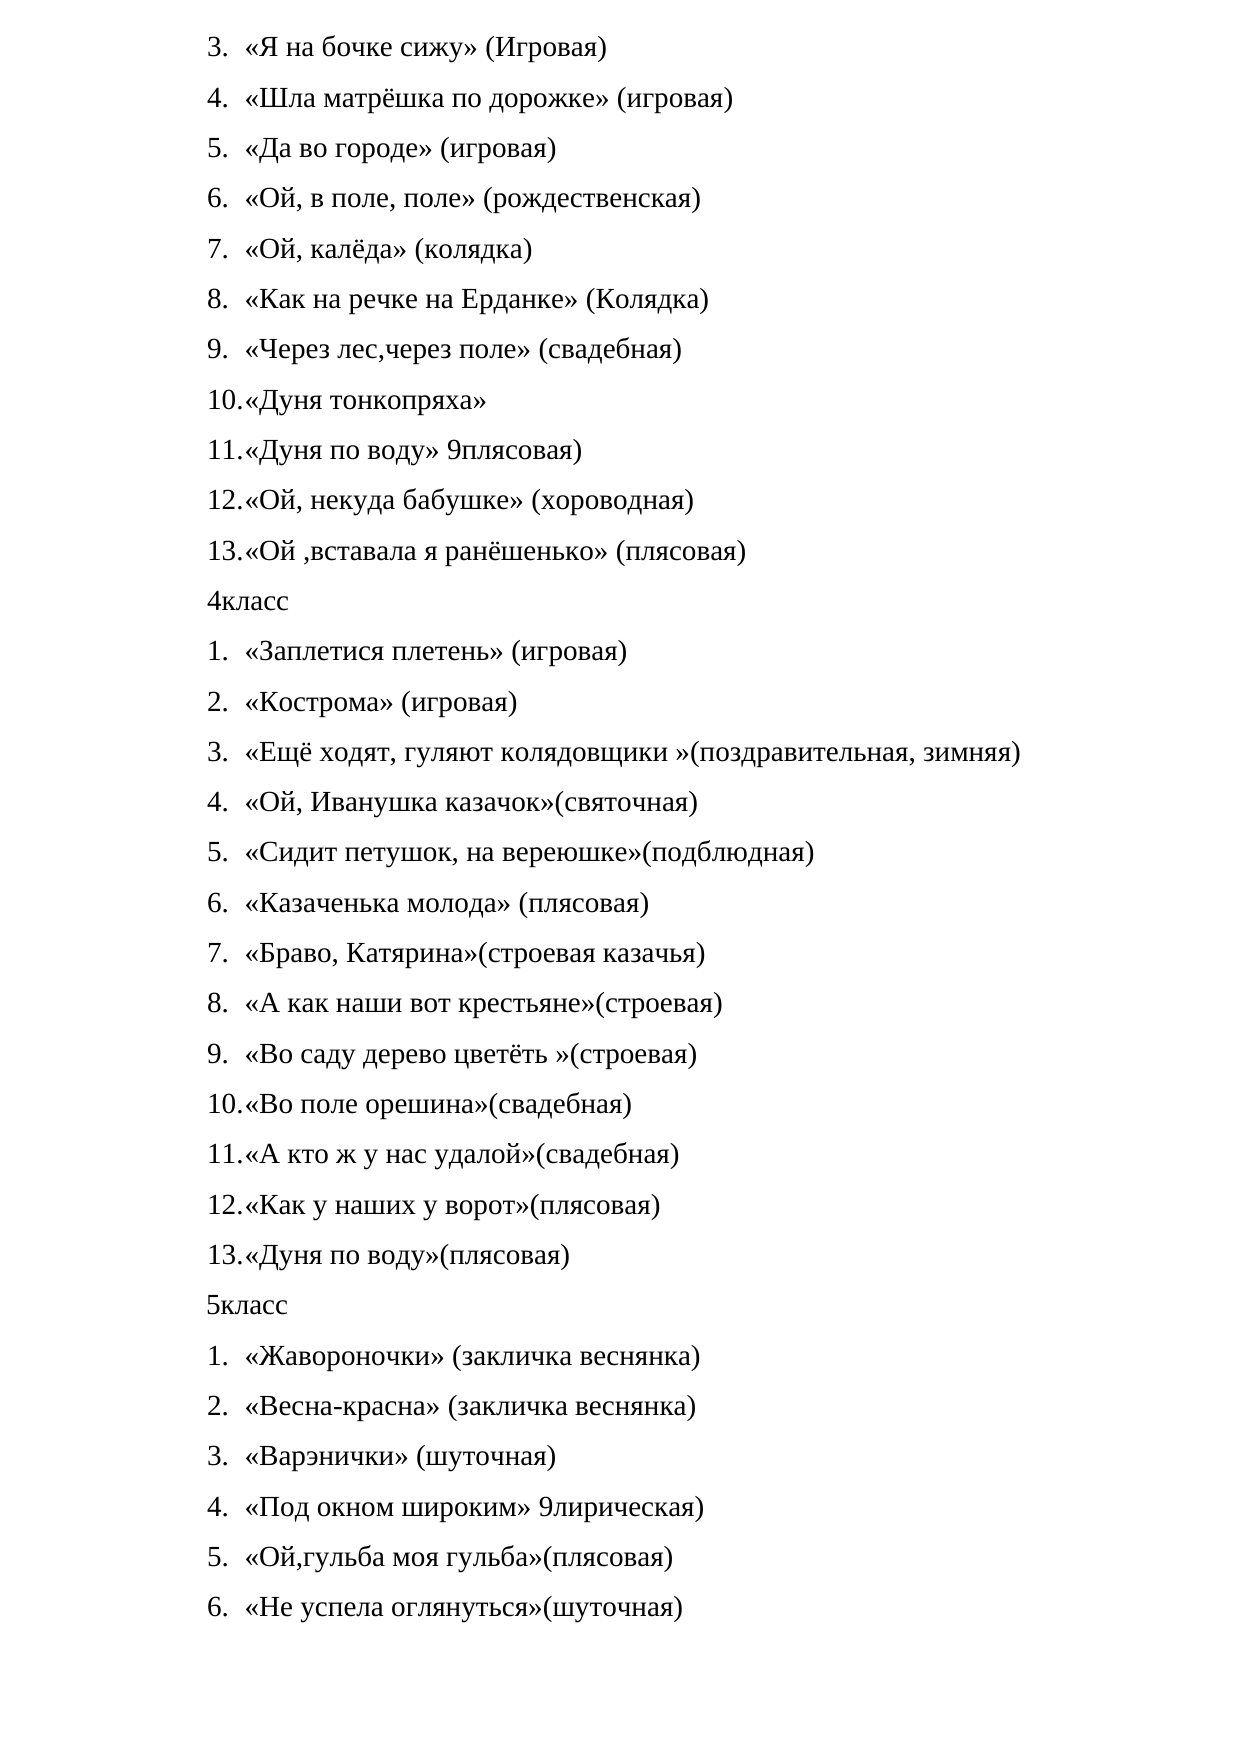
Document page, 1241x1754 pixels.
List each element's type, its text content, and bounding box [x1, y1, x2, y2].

list «Дуня тонкопряха» [207, 382, 1196, 415]
list «Как у наших у ворот»(плясовая) [207, 1187, 1196, 1220]
list «А кто ж у нас удалой»(свадебная) [207, 1136, 1196, 1170]
list «Под окном широким» 9лирическая) [207, 1489, 1196, 1522]
list «Да во городе» (игровая) [207, 130, 1196, 164]
list «Ой ,вставала я ранёшенько» (плясовая) [207, 533, 1196, 566]
list «Кострома» (игровая) [207, 684, 1196, 717]
list «Дуня по воду» 9плясовая) [207, 432, 1196, 466]
list «Как на речке на Ерданке» (Колядка) [207, 281, 1196, 315]
text 4класс [207, 583, 1196, 617]
list «Ещё ходят, гуляют колядовщики »(поздравительная, зимняя) [207, 734, 1196, 767]
list «Сидит петушок, на вереюшке»(подблюдная) [207, 834, 1196, 868]
list «Ой,гульба моя гульба»(плясовая) [207, 1539, 1196, 1572]
list «Через лес,через поле» (свадебная) [207, 331, 1196, 365]
list «Не успела оглянуться»(шуточная) [207, 1589, 1196, 1623]
list «Жавороночки» (закличка веснянка) [207, 1338, 1196, 1371]
list «А как наши вот крестьяне»(строевая) [207, 986, 1196, 1019]
text 5класс [133, 1287, 1196, 1321]
list «Шла матрёшка по дорожке» (игровая) [207, 80, 1196, 113]
list «Ой, калёда» (колядка) [207, 231, 1196, 264]
list «Ой, в поле, поле» (рождественская) [207, 181, 1196, 214]
list «Ой, Иванушка казачок»(святочная) [207, 784, 1196, 818]
list «Во саду дерево цветёть »(строевая) [207, 1036, 1196, 1069]
list «Варэнички» (шуточная) [207, 1438, 1196, 1472]
list «Браво, Катярина»(строевая казачья) [207, 935, 1196, 969]
list «Я на бочке сижу» (Игровая) [207, 29, 1196, 63]
list «Дуня по воду»(плясовая) [207, 1237, 1196, 1271]
list «Казаченька молода» (плясовая) [207, 885, 1196, 918]
list «Во поле орешина»(свадебная) [207, 1086, 1196, 1120]
list «Весна-красна» (закличка веснянка) [207, 1388, 1196, 1422]
list «Заплетися плетень» (игровая) [207, 633, 1196, 667]
list «Ой, некуда бабушке» (хороводная) [207, 482, 1196, 516]
